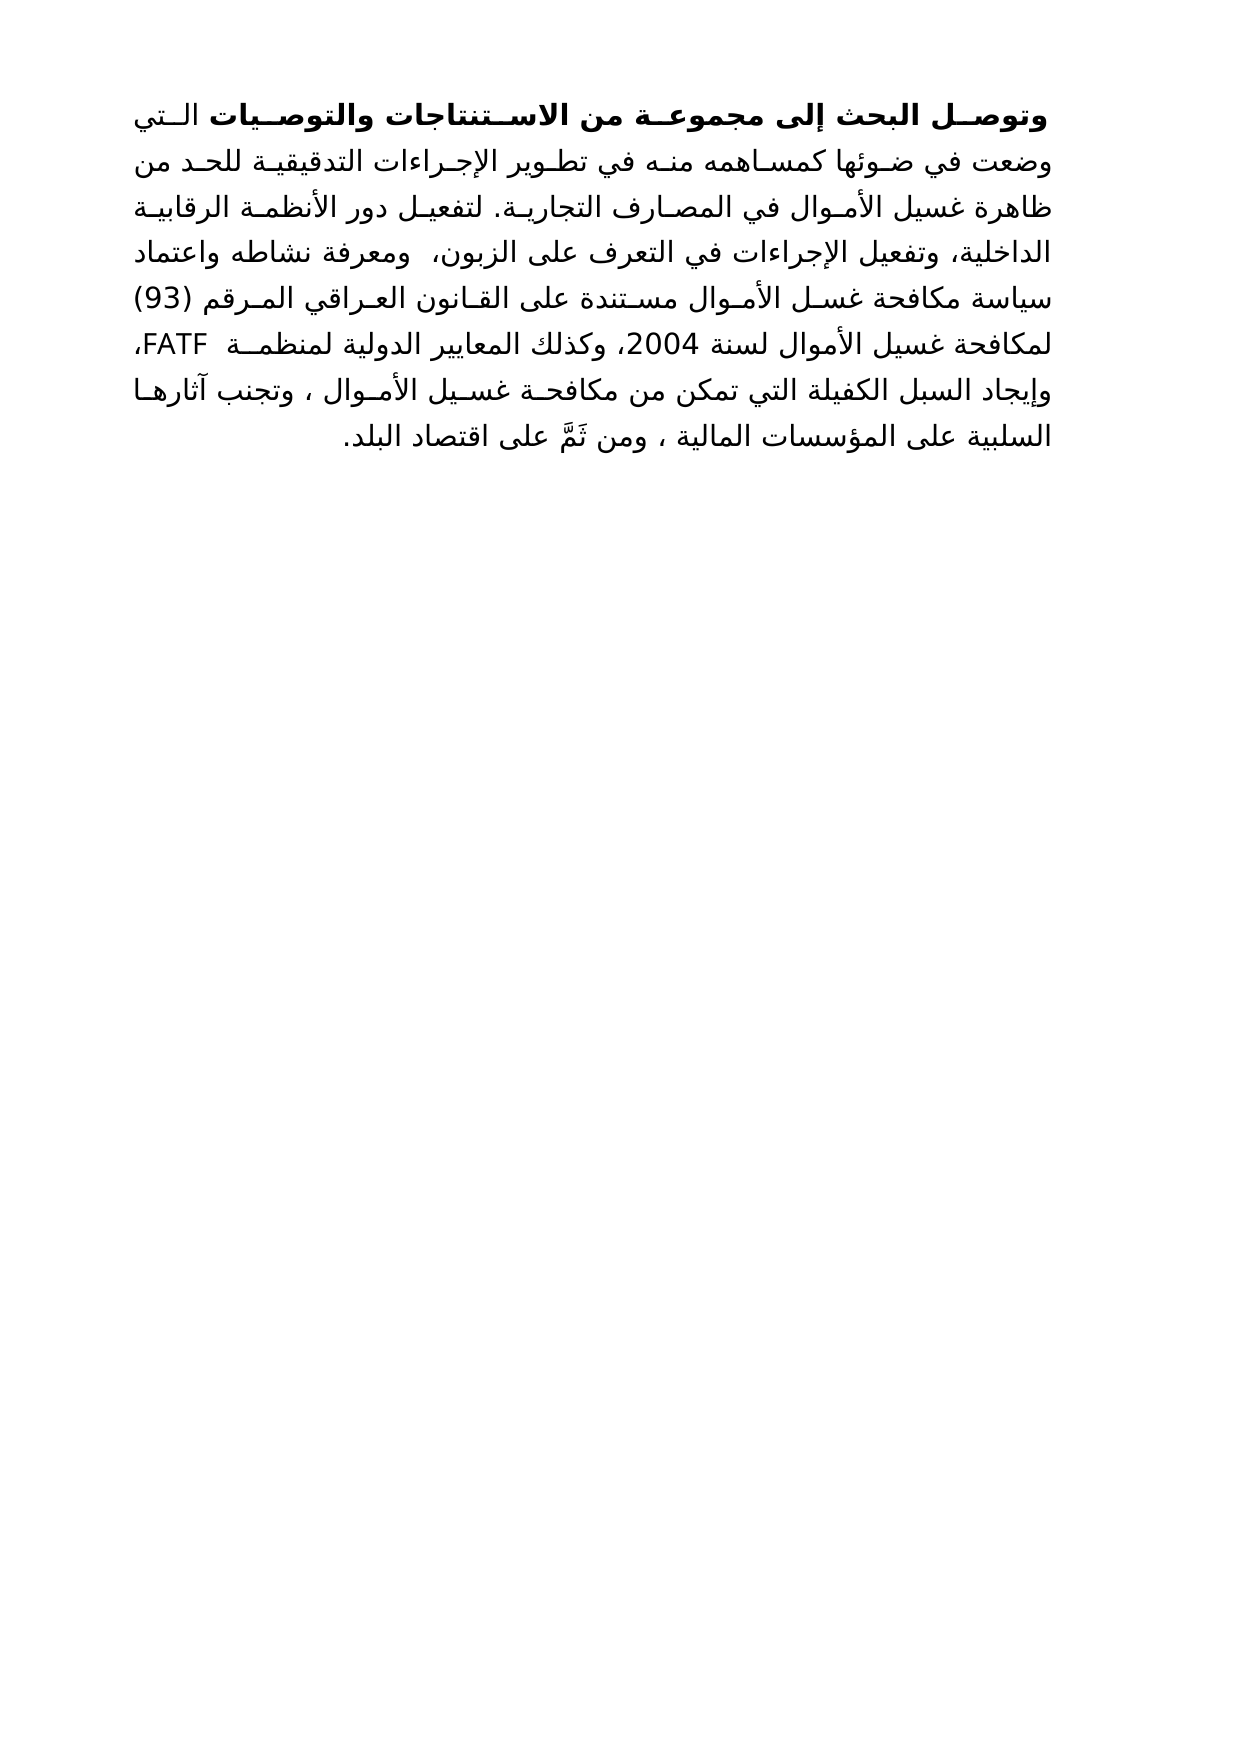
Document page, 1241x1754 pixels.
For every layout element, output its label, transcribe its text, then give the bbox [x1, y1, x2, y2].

text وتوصل البحث إلى مجموعة من الاستنتاجات والتوصيات التي وضعت في ضوئها كمساهمه منه في تطوير الإجراءات التدقيقية للحد من ظاهرة غسيل الأموال في المصارف التجارية. لتفعيل دور الأنظمة الرقابية الداخلية، وتفعيل الإجراءات في التعرف على الزبون، ومعرفة نشاطه واعتماد سياسة مكافحة غسل الأموال مستندة على القانون العراقي المرقم (93) لمكافحة غسيل الأموال لسنة 2004، وكذلك المعايير الدولية لمنظمة FATF، وإيجاد السبل الكفيلة التي تمكن من مكافحة غسيل الأموال ، وتجنب آثارها السلبية على المؤسسات المالية ، ومن ثَمَّ على اقتصاد البلد. [133, 89, 1053, 455]
